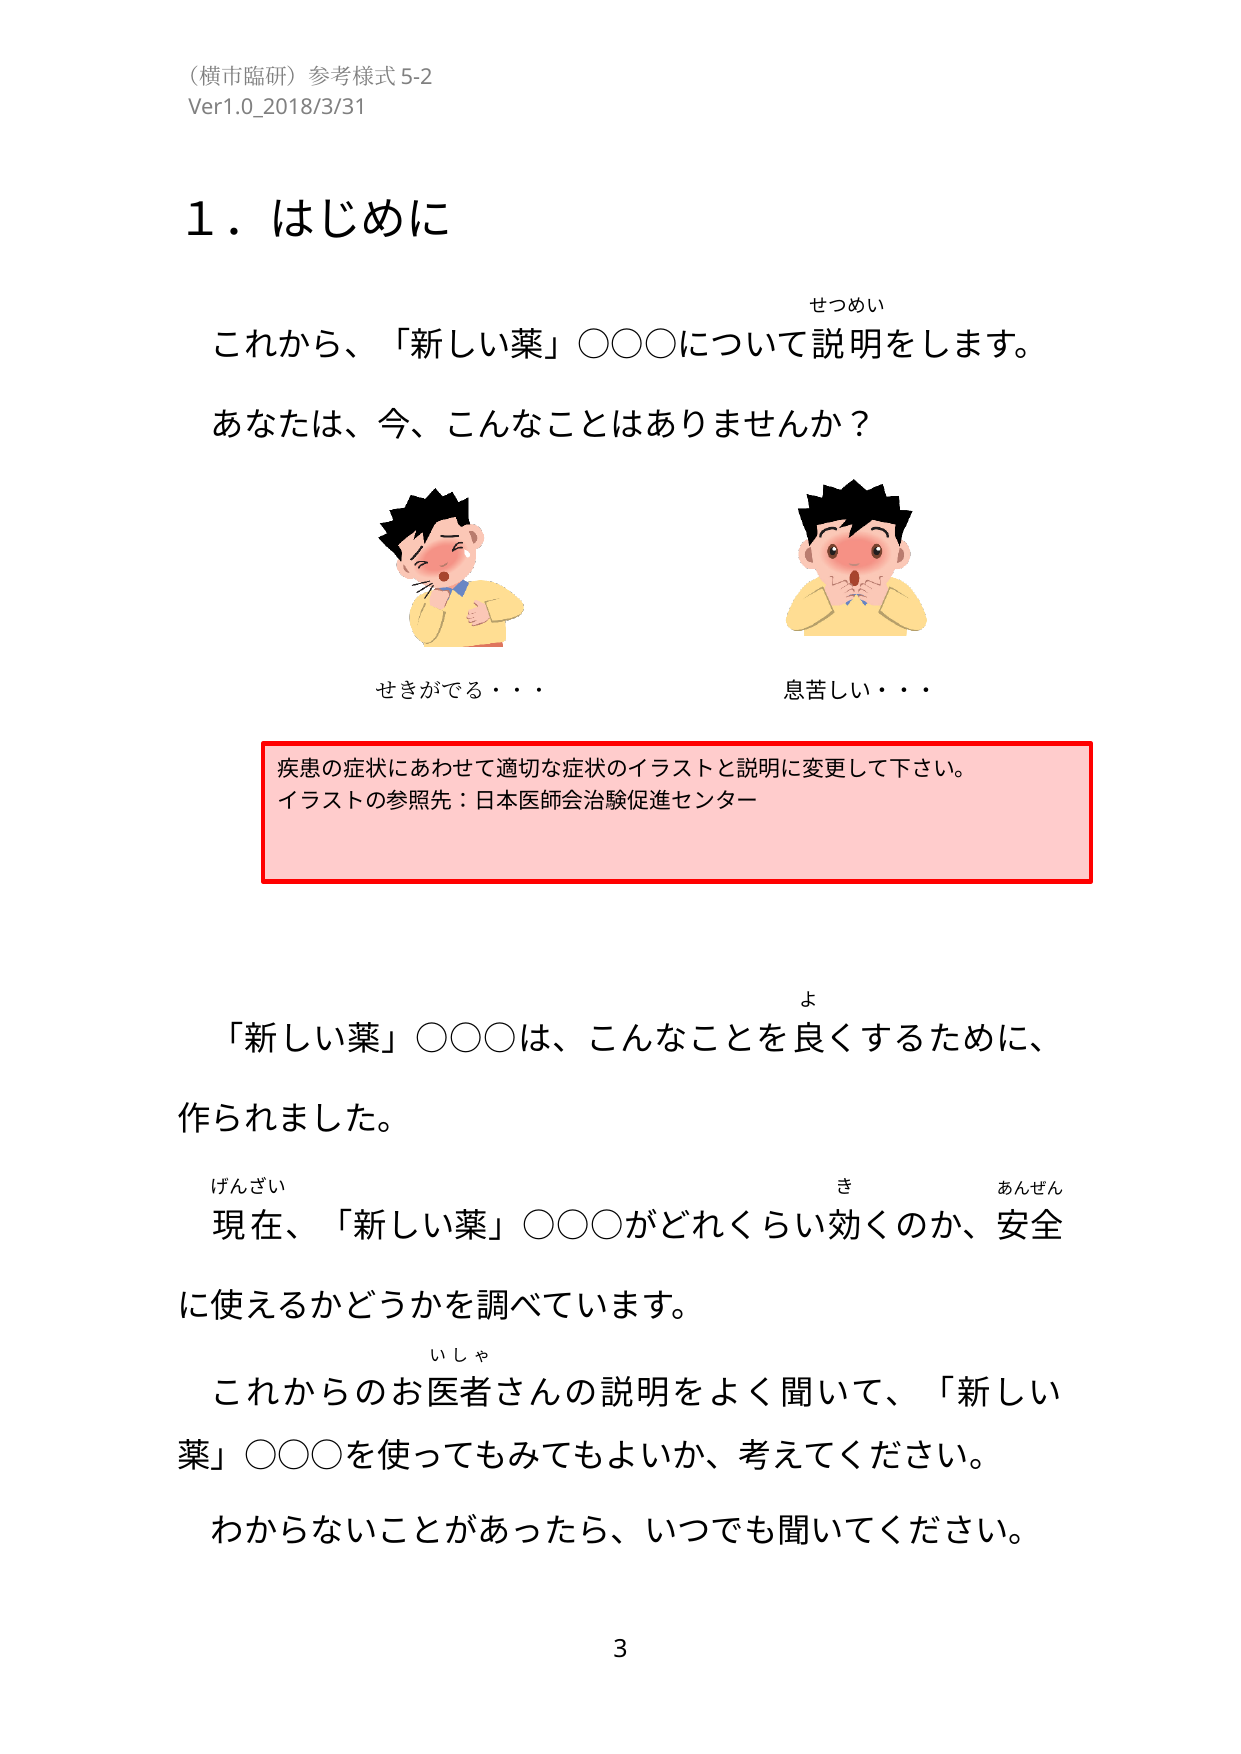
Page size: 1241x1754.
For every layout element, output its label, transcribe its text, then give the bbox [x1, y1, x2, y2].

text 「新しい薬」○○○は、こんなことをくするために、 作られました。 [177, 966, 1063, 1153]
text これから、「新しい薬」○○○についてをします。 [177, 272, 1063, 384]
text これからのおさんの説明をよく聞いて、「新しい薬」○○○を使ってもみてもよいか、考えてください。 [177, 1341, 1063, 1491]
picture [783, 476, 932, 636]
text 、「新しい薬」○○○がどれくらいくのか、に使えるかどうかを調べています。 [177, 1153, 1063, 1341]
text あなたは、今、こんなことはありませんか？ [177, 384, 1063, 459]
text １．はじめに [177, 178, 1063, 253]
picture [375, 487, 530, 647]
text わからないことがあったら、いつでも聞いてください。 [177, 1491, 1063, 1566]
